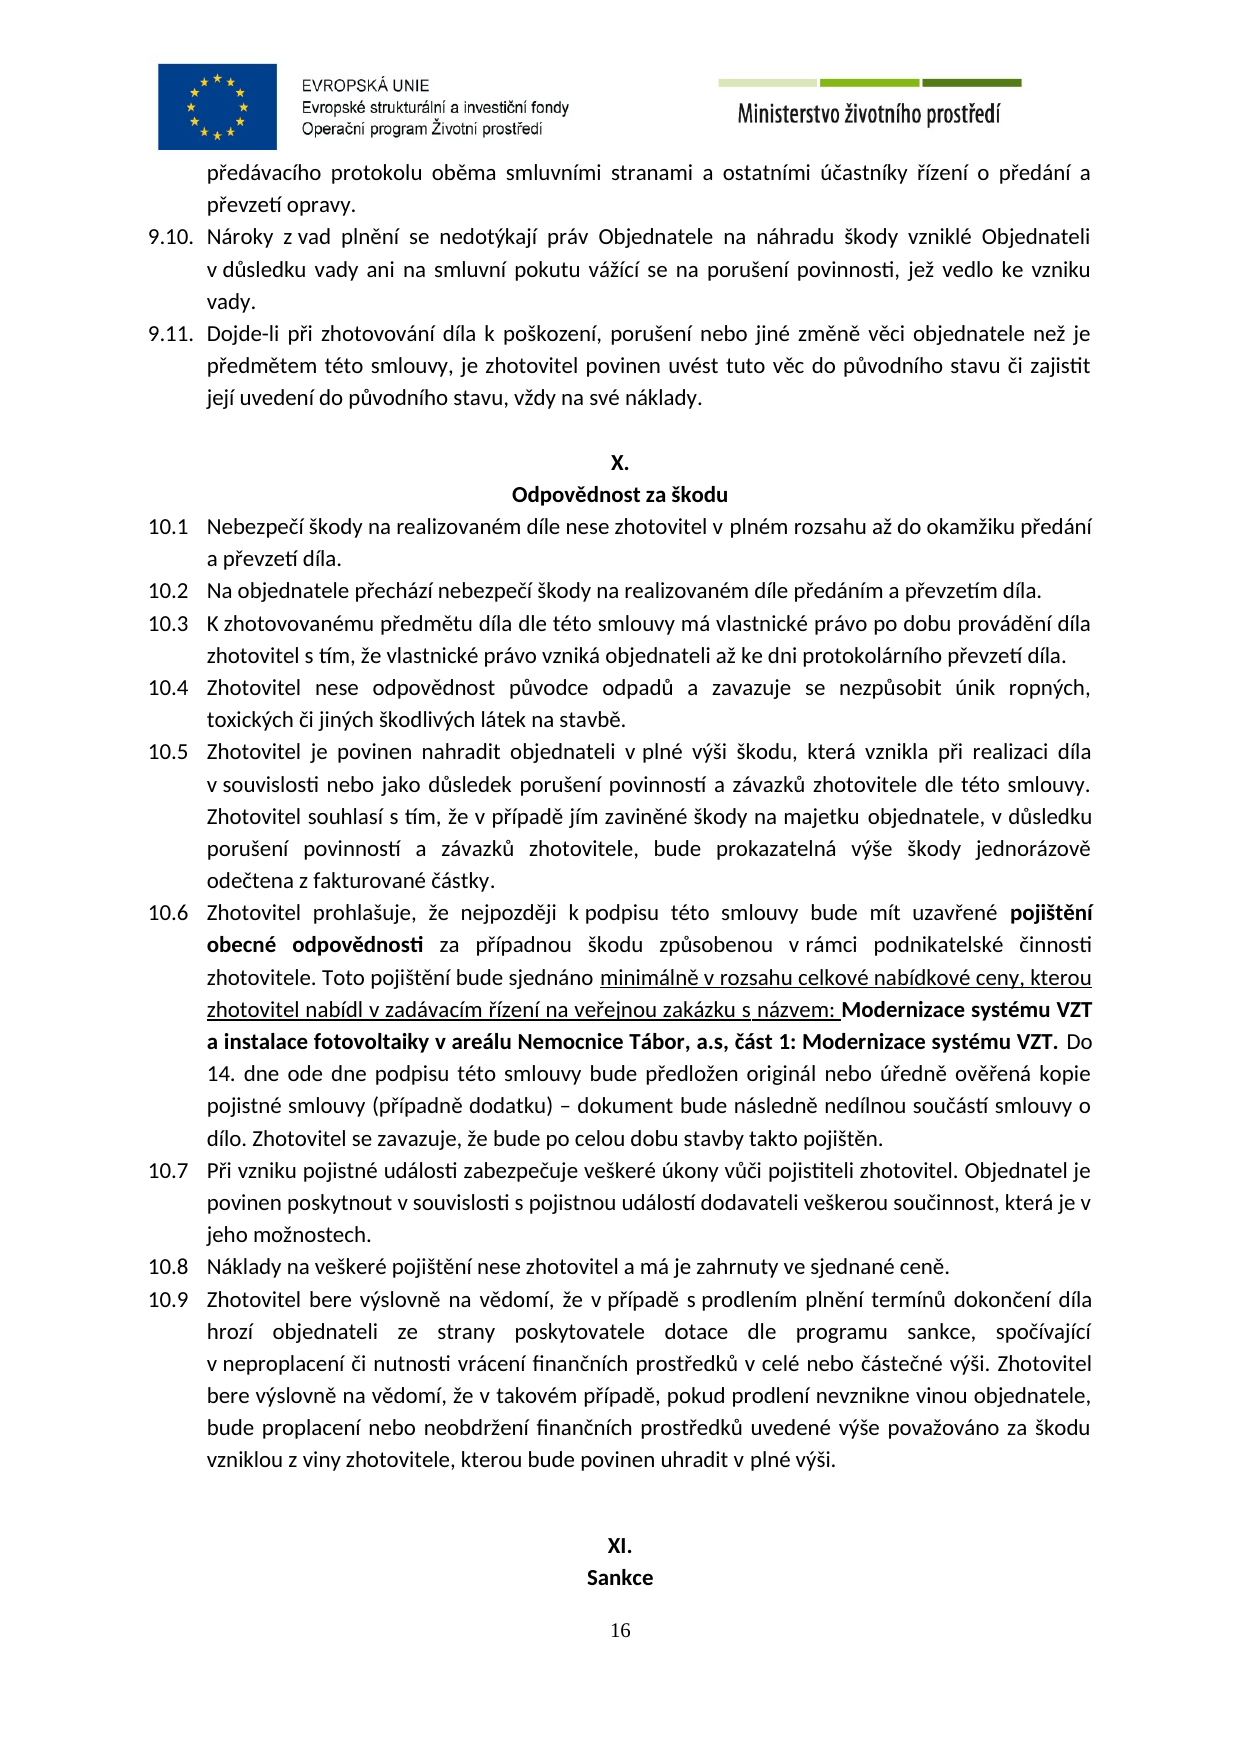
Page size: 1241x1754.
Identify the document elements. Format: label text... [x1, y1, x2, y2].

text XI. [148, 1531, 1093, 1559]
list Zhotovitel prohlašuje, že nejpozději k podpisu této smlouvy bude mít uzavřené pojištění obecné odpovědnosti za případnou škodu způsobenou v rámci podnikatelské činnosti zhotovitele. Toto pojištění bude sjednáno minimálně v rozsahu celkové nabídkové ceny, kterou zhotovitel nabídl v zadávacím řízení na veřejnou zakázku s názvem: Modernizace systému VZT a instalace fotovoltaiky v areálu Nemocnice Tábor, a.s, část 1: Modernizace systému VZT. Do 14. dne ode dne podpisu této smlouvy bude předložen originál nebo úředně ověřená kopie pojistné smlouvy (případně dodatku) – dokument bude následně nedílnou součástí smlouvy o dílo. Zhotovitel se zavazuje, že bude po celou dobu stavby takto pojištěn. [148, 898, 1093, 1152]
list Na objednatele přechází nebezpečí škody na realizovaném díle předáním a převzetím díla. [148, 577, 1093, 604]
list Zhotovitel nese odpovědnost původce odpadů a zavazuje se nezpůsobit únik ropných, toxických či jiných škodlivých látek na stavbě. [148, 673, 1093, 733]
text Odpovědnost za škodu [148, 480, 1093, 508]
list Zhotovitel bere výslovně na vědomí, že v případě s prodlením plnění termínů dokončení díla hrozí objednateli ze strany poskytovatele dotace dle programu sankce, spočívající v neproplacení či nutnosti vrácení finančních prostředků v celé nebo částečné výši. Zhotovitel bere výslovně na vědomí, že v takovém případě, pokud prodlení nevznikne vinou objednatele, bude proplacení nebo neobdržení finančních prostředků uvedené výše považováno za škodu vzniklou z viny zhotovitele, kterou bude povinen uhradit v plné výši. [148, 1285, 1093, 1474]
list Zhotovitel je povinen nahradit objednateli v plné výši škodu, která vznikla při realizaci díla v souvislosti nebo jako důsledek porušení povinností a závazků zhotovitele dle této smlouvy. Zhotovitel souhlasí s tím, že v případě jím zaviněné škody na majetku objednatele, v důsledku porušení povinností a závazků zhotovitele, bude prokazatelná výše škody jednorázově odečtena z fakturované částky. [148, 737, 1093, 894]
text Sankce [148, 1563, 1093, 1591]
list Při vzniku pojistné události zabezpečuje veškeré úkony vůči pojistiteli zhotovitel. Objednatel je povinen poskytnout v souvislosti s pojistnou událostí dodavateli veškerou součinnost, která je v jeho možnostech. [148, 1156, 1093, 1248]
list Nebezpečí škody na realizovaném díle nese zhotovitel v plném rozsahu až do okamžiku předání a převzetí díla. [148, 512, 1093, 572]
list Dojde-li při zhotovování díla k poškození, porušení nebo jiné změně věci objednatele než je předmětem této smlouvy, je zhotovitel povinen uvést tuto věc do původního stavu či zajistit její uvedení do původního stavu, vždy na své náklady. [148, 319, 1093, 411]
text X. [148, 448, 1093, 476]
list K zhotovovanému předmětu díla dle této smlouvy má vlastnické právo po dobu provádění díla zhotovitel s tím, že vlastnické právo vzniká objednateli až ke dni protokolárního převzetí díla. [148, 609, 1093, 669]
picture [147, 53, 1091, 159]
list Náklady na veškeré pojištění nese zhotovitel a má je zahrnuty ve sjednané ceně. [148, 1252, 1093, 1281]
list Nároky z vad plnění se nedotýkají práv Objednatele na náhradu škody vzniklé Objednateli v důsledku vady ani na smluvní pokutu vážící se na porušení povinnosti, jež vedlo ke vzniku vady. [148, 222, 1093, 315]
